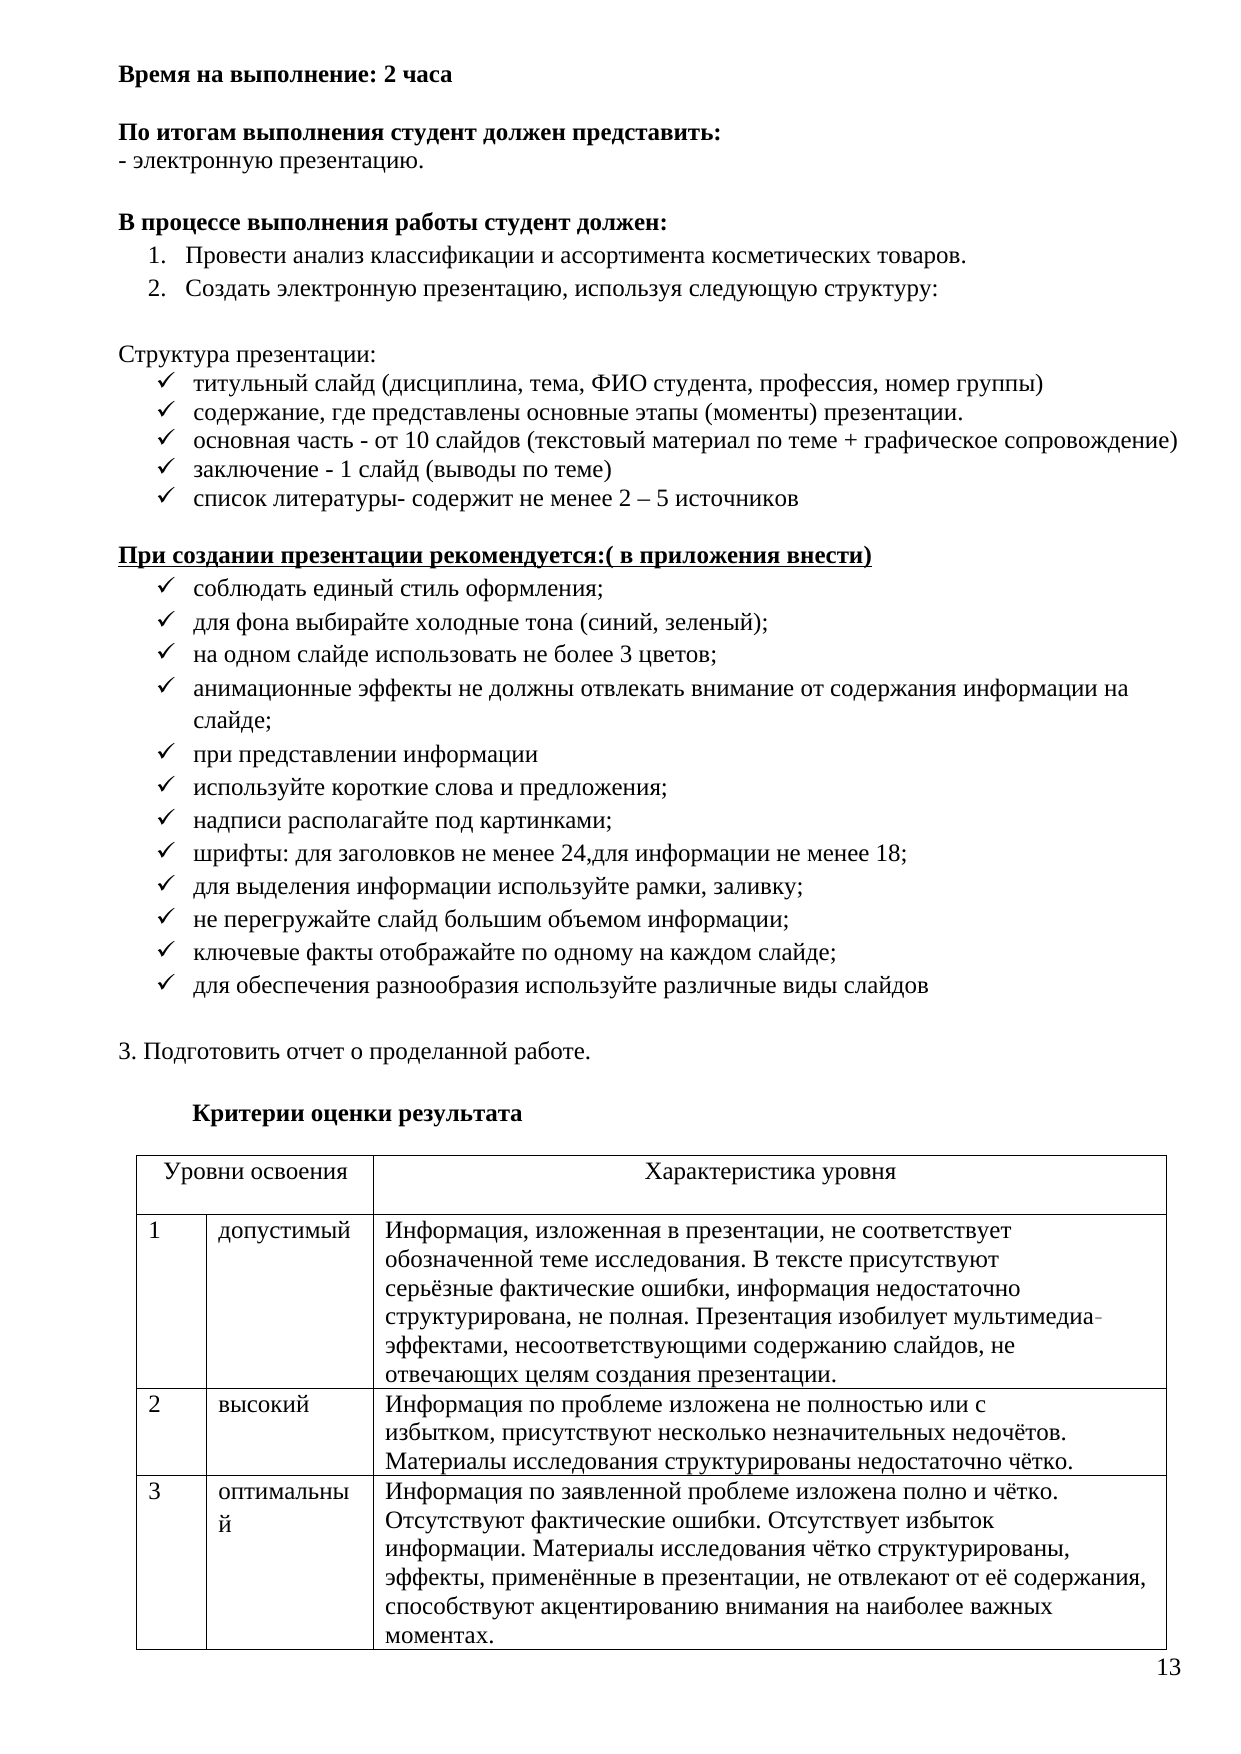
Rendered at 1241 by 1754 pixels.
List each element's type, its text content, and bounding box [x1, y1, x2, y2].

list Провести анализ классификации и ассортимента косметических товаров. [148, 240, 1181, 269]
list шрифты: для заголовков не менее 24,для информации не менее 18; [156, 838, 1181, 866]
table_cell оптимальный [207, 1476, 373, 1648]
text Структура презентации: [118, 339, 1181, 368]
table_cell 2 [137, 1389, 206, 1475]
table_cell Информация по заявленной проблеме изложена полно и чётко. Отсутствуют фактические ошибки. Отсутствует избыток информации. Материалы исследования чётко структурированы, эффекты, применённые в презентации, не отвлекают от её содержания, способствуют акцентированию внимания на наиболее важных моментах. [374, 1476, 1166, 1648]
table_header Уровни освоения [137, 1156, 373, 1214]
text 3. Подготовить отчет о проделанной работе. [118, 1036, 1181, 1064]
list для фона выбирайте холодные тона (синий, зеленый); [156, 607, 1181, 635]
list анимационные эффекты не должны отвлекать внимание от содержания информации на слайде; [156, 673, 1181, 734]
list ключевые факты отображайте по одному на каждом слайде; [156, 937, 1181, 966]
text При создании презентации рекомендуется:( в приложения внести) [118, 541, 1181, 569]
list на одном слайде использовать не более 3 цветов; [156, 639, 1181, 668]
list заключение - 1 слайд (выводы по теме) [156, 454, 1181, 483]
table_cell высокий [207, 1389, 373, 1475]
list используйте короткие слова и предложения; [156, 772, 1181, 800]
list список литературы- содержит не менее 2 – 5 источников [156, 483, 1181, 512]
text Время на выполнение: 2 часа [118, 59, 1181, 88]
table_cell 3 [137, 1476, 206, 1648]
list не перегружайте слайд большим объемом информации; [156, 904, 1181, 932]
list титульный слайд (дисциплина, тема, ФИО студента, профессия, номер группы) [156, 368, 1181, 397]
table_cell Информация, изложенная в презентации, не соответствует обозначенной теме исследования. В тексте присутствуют серьёзные фактические ошибки, информация недостаточно структурирована, не полная. Презентация изобилует мультимедиа-эффектами, несоответствующими содержанию слайдов, не отвечающих целям создания презентации. [374, 1215, 1166, 1388]
text Критерии оценки результата [118, 1098, 1181, 1126]
text В процессе выполнения работы студент должен: [118, 207, 1181, 236]
list основная часть - от 10 слайдов (текстовый материал по теме + графическое сопровождение) [156, 426, 1181, 454]
text По итогам выполнения студент должен представить: [118, 117, 1181, 145]
list для обеспечения разнообразия используйте различные виды слайдов [156, 970, 1181, 998]
table_cell 1 [137, 1215, 206, 1388]
list Создать электронную презентацию, используя следующую структуру: [148, 273, 1181, 302]
list соблюдать единый стиль оформления; [156, 573, 1181, 602]
list содержание, где представлены основные этапы (моменты) презентации. [156, 397, 1181, 426]
table_cell допустимый [207, 1215, 373, 1388]
list надписи располагайте под картинками; [156, 805, 1181, 833]
table_cell Информация по проблеме изложена не полностью или с избытком, присутствуют несколько незначительных недочётов. Материалы исследования структурированы недостаточно чётко. [374, 1389, 1166, 1475]
text - электронную презентацию. [118, 145, 1181, 174]
list для выделения информации используйте рамки, заливку; [156, 871, 1181, 899]
list при представлении информации [156, 739, 1181, 767]
table_header Характеристика уровня [374, 1156, 1166, 1214]
